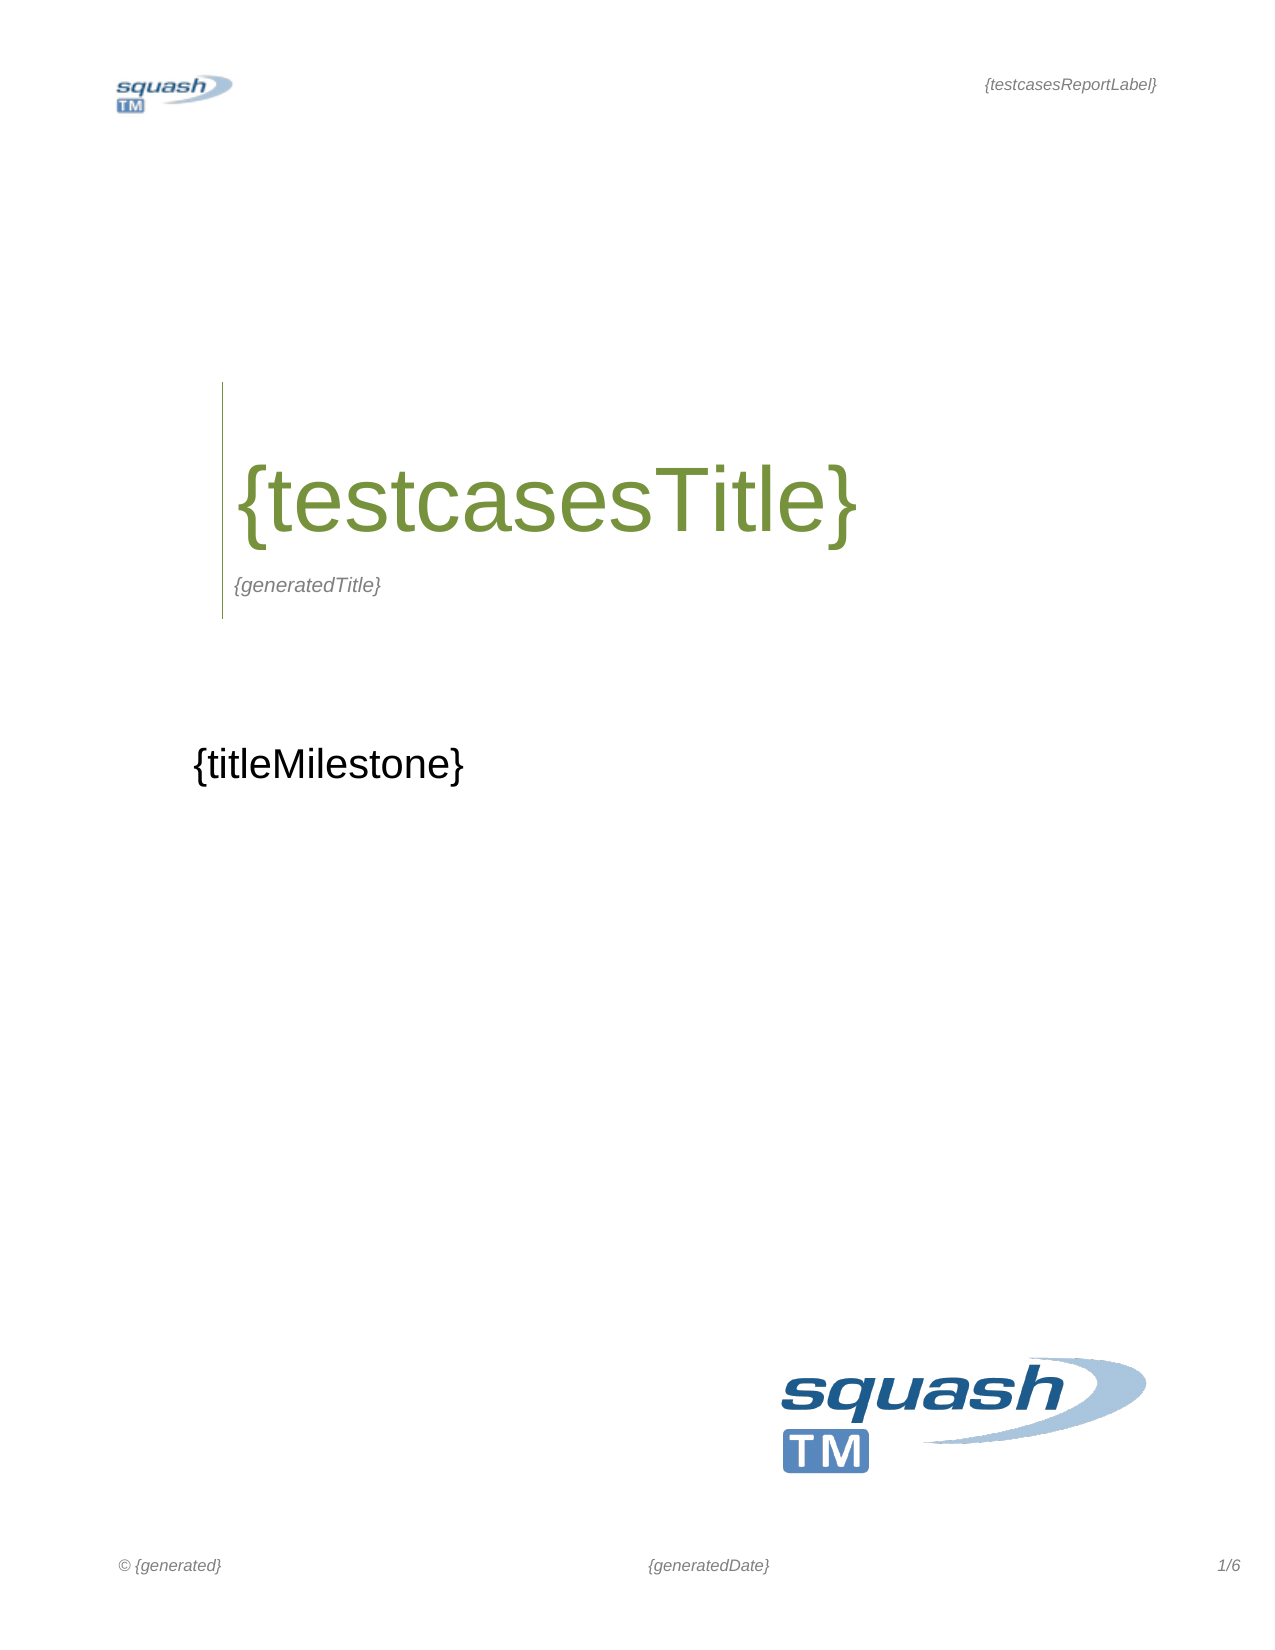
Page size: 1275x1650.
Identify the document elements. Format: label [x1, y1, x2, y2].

picture [765, 1337, 1158, 1483]
picture [111, 69, 237, 117]
